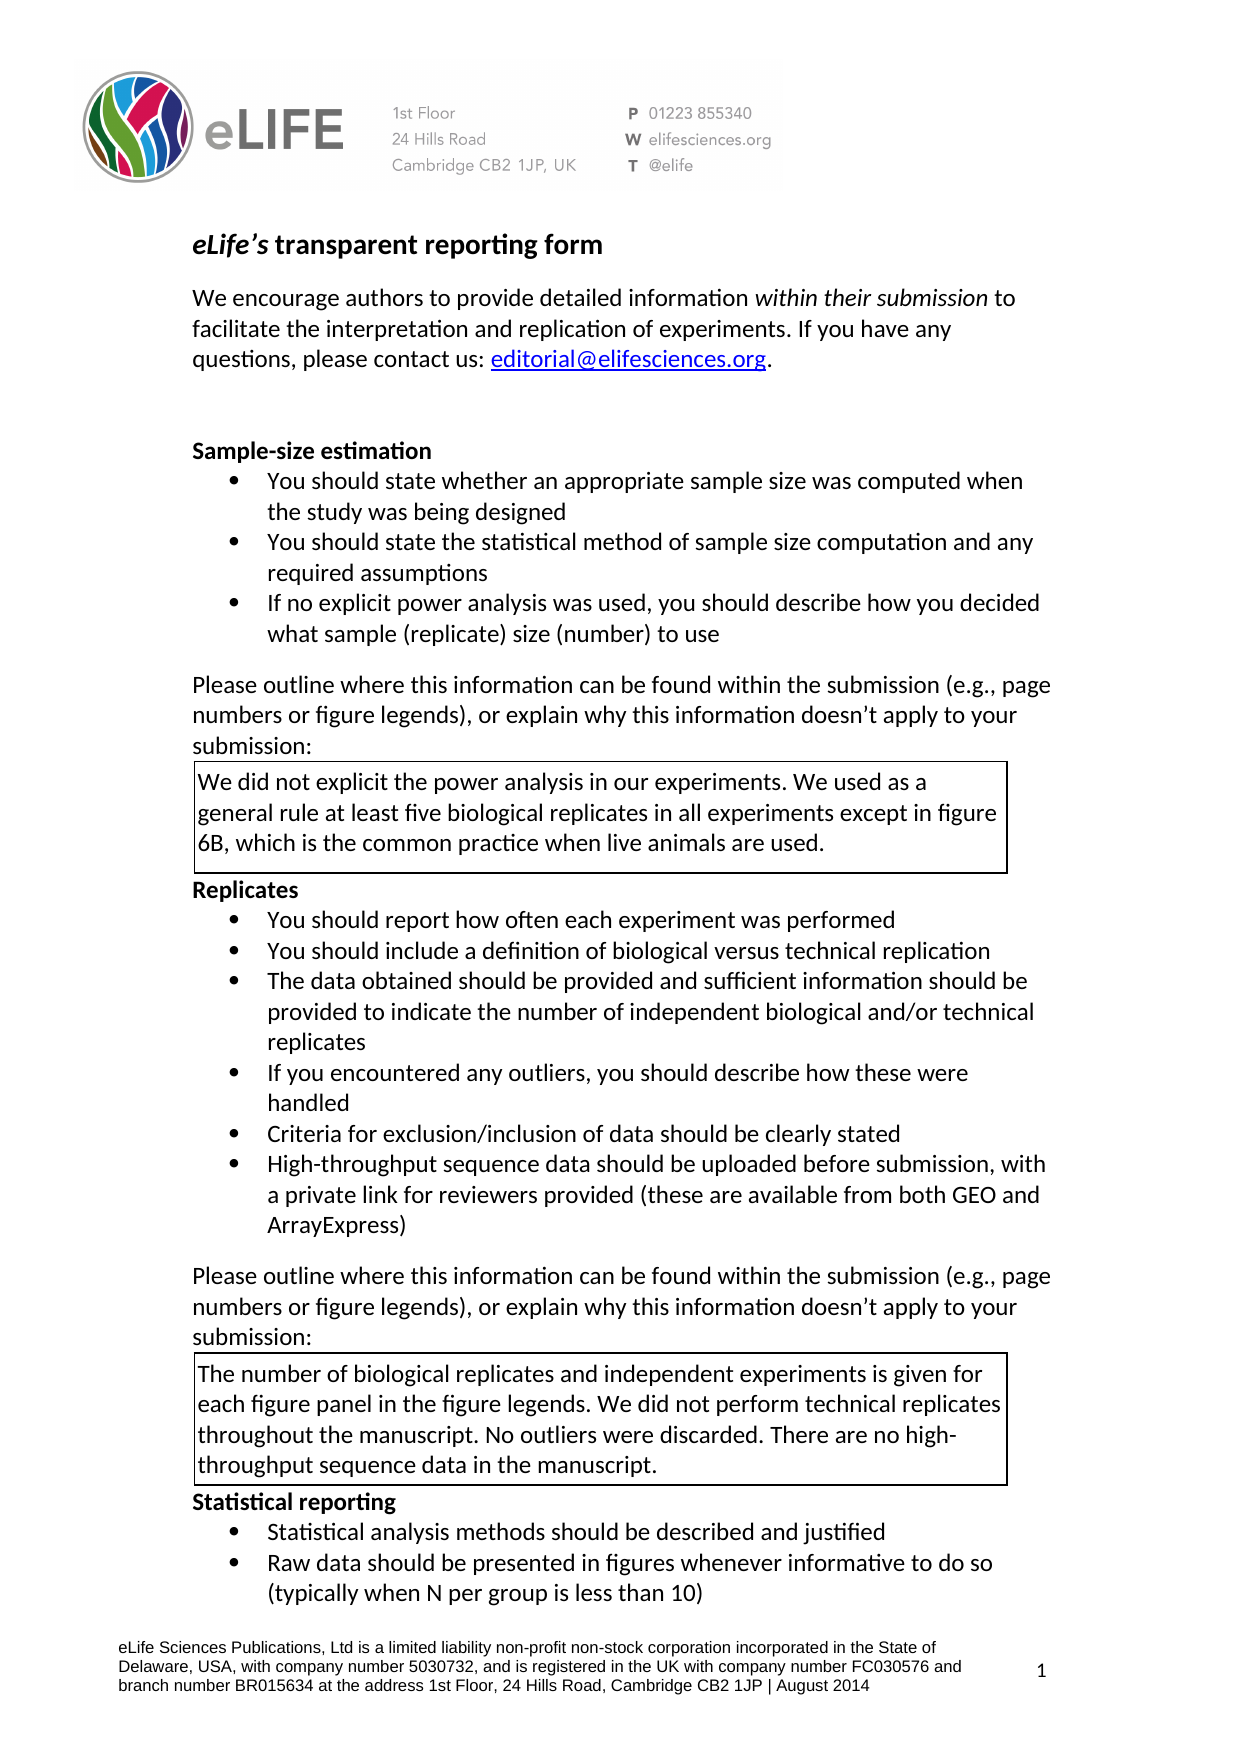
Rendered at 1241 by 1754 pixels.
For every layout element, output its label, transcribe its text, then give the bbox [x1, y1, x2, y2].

list You should state the statistical method of sample size computation and any required assumptions [229, 527, 1053, 588]
text Statistical reporting [192, 1444, 1053, 1516]
list If no explicit power analysis was used, you should describe how you decided what sample (replicate) size (number) to use [229, 588, 1053, 649]
text Replicates [192, 822, 1053, 904]
text eLife’s transparent reporting form [192, 226, 1053, 262]
text We did not explicit the power analysis in our experiments. We used as a general rule at least five biological replicates in all experiments except in figure 6B, which is the common practice when live animals are used. [195, 764, 1006, 860]
list You should report how often each experiment was performed [229, 904, 1053, 935]
list You should state whether an appropriate sample size was computed when the study was being designed [229, 466, 1053, 527]
list Raw data should be presented in figures whenever informative to do so (typically when N per group is less than 10) [229, 1547, 1053, 1608]
text The number of biological replicates and independent experiments is given for each figure panel in the figure legends. We did not perform technical replicates throughout the manuscript. No outliers were discarded. There are no high-throughput sequence data in the manuscript. [195, 1356, 1006, 1482]
text Sample-size estimation [192, 435, 1053, 466]
list Statistical analysis methods should be described and justified [229, 1516, 1053, 1547]
list High-throughput sequence data should be uploaded before submission, with a private link for reviewers provided (these are available from both GEO and ArrayExpress) [229, 1149, 1053, 1240]
list The data obtained should be provided and sufficient information should be provided to indicate the number of independent biological and/or technical replicates [229, 966, 1053, 1057]
list You should include a definition of biological versus technical replication [229, 935, 1053, 966]
list If you encountered any outliers, you should describe how these were handled [229, 1057, 1053, 1118]
picture [73, 59, 784, 191]
list Criteria for exclusion/inclusion of data should be clearly stated [229, 1118, 1053, 1149]
text We encourage authors to provide detailed information within their submission to facilitate the interpretation and replication of experiments. If you have any questions, please contact us: editorial@elifesciences.org. [192, 282, 1053, 374]
